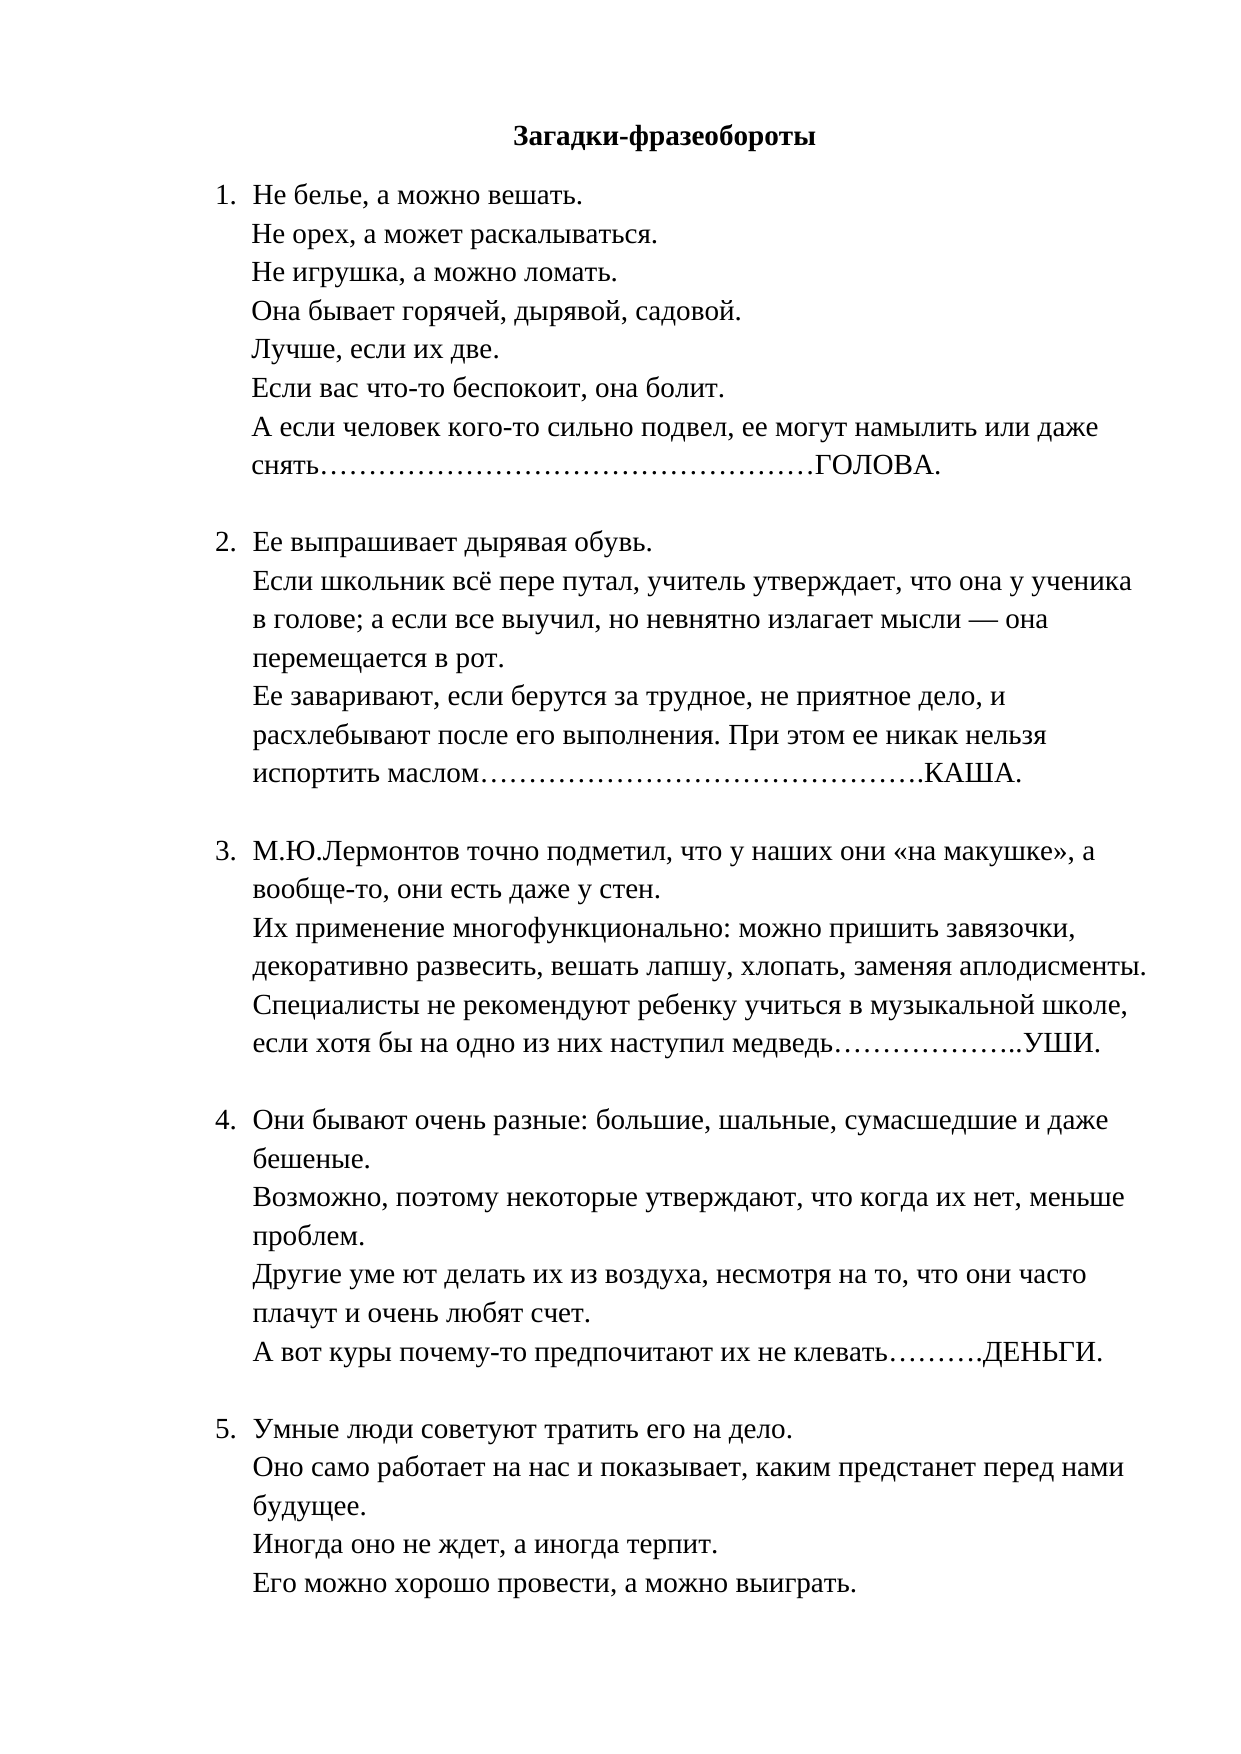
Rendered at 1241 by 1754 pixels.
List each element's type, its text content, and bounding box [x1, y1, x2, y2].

list Иногда оно не ждет, а иногда терпит. [252, 1526, 1152, 1560]
text снять……………………………………………ГОЛОВА. [177, 447, 1152, 481]
list А вот куры почему-то предпочитают их не клевать……….ДЕНЬГИ. [252, 1334, 1152, 1367]
text Не игрушка, а можно ломать. [177, 254, 1152, 288]
list Они бывают очень разные: большие, шальные, сумасшедшие и даже бешеные. [215, 1102, 1152, 1174]
list Возможно, поэтому некоторые утверждают, что когда их нет, меньше проблем. [252, 1179, 1152, 1252]
list Оно само работает на нас и показывает, каким предстанет перед нами будущее. [252, 1449, 1152, 1521]
list Не белье, а можно вешать. [215, 177, 1152, 211]
list Умные люди советуют тратить его на дело. [215, 1411, 1152, 1444]
list Специалисты не рекомендуют ребенку учиться в музыкальной школе, если хотя бы на одно из них наступил медведь………………..УШИ. [252, 987, 1152, 1059]
list Если школьник всё пере путал, учитель утверждает, что она у ученика в голове; а если все выучил, но невнятно излагает мысли — она перемещается в рот. [252, 563, 1152, 673]
text А если человек кого-то сильно подвел, ее могут намылить или даже [177, 409, 1152, 442]
text Лучше, если их две. [177, 332, 1152, 365]
text Загадки-фразеобороты [177, 118, 1152, 152]
list Их применение многофункционально: можно пришить завязочки, декоративно развесить, вешать лапшу, хлопать, заменяя аплодисменты. [252, 910, 1152, 982]
text Не орех, а может раскалываться. [177, 216, 1152, 249]
list Ее выпрашивает дырявая обувь. [215, 524, 1152, 558]
list Его можно хорошо провести, а можно выиграть. [252, 1565, 1152, 1598]
text Если вас что-то беспокоит, она болит. [177, 370, 1152, 404]
text Она бывает горячей, дырявой, садовой. [177, 293, 1152, 327]
list Другие уме ют делать их из воздуха, несмотря на то, что они часто плачут и очень любят счет. [252, 1257, 1152, 1329]
list М.Ю.Лермонтов точно подметил, что у наших они «на макушке», а вообще-то, они есть даже у стен. [215, 833, 1152, 905]
list Ее заваривают, если берутся за трудное, не приятное дело, и расхлебывают после его выполнения. При этом ее никак нельзя испортить маслом……………………………………….КАША. [252, 678, 1152, 789]
